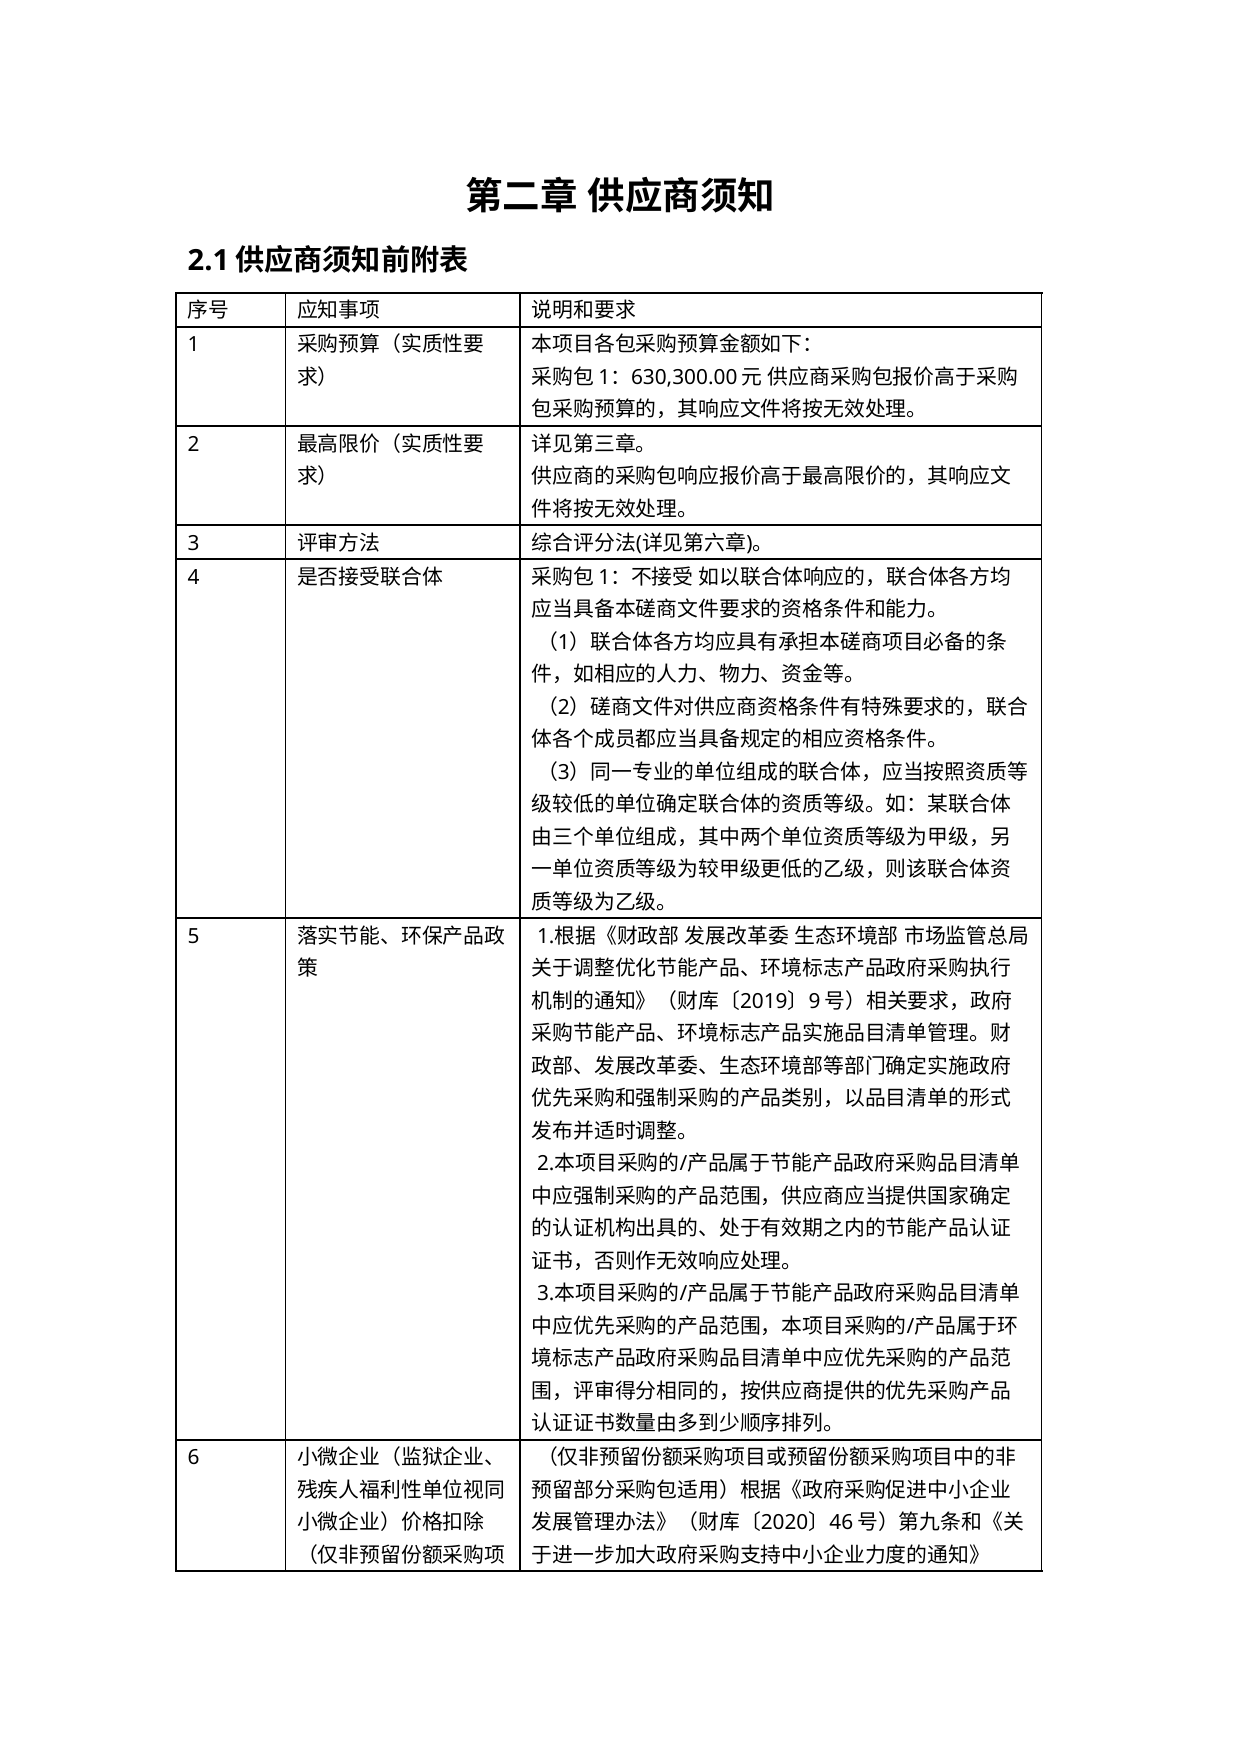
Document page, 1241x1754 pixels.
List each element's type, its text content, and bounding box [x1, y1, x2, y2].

table_cell 采购预算（实质性要求） [286, 328, 519, 425]
table_cell 本项目各包采购预算金额如下： 采购包1：630,300.00元 供应商采购包报价高于采购包采购预算的，其响应文件将按无效处理。 [521, 328, 1041, 425]
table_header 说明和要求 [521, 294, 1041, 326]
table_cell 3 [177, 526, 285, 558]
table_cell 2 [177, 427, 285, 524]
table_cell 1 [177, 328, 285, 425]
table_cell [286, 1441, 519, 1570]
table_cell 评审方法 [286, 526, 519, 558]
table_cell 6 [177, 1441, 285, 1570]
table_header 序号 [177, 294, 285, 326]
text 2.1供应商须知前附表 [187, 227, 1053, 292]
table_cell 最高限价（实质性要求） [286, 427, 519, 524]
table_cell 综合评分法(详见第六章)。 [521, 526, 1041, 558]
table_cell 是否接受联合体 [286, 560, 519, 917]
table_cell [521, 1441, 1041, 1570]
text 第二章 供应商须知 [187, 162, 1053, 227]
table_cell 4 [177, 560, 285, 917]
table_cell 详见第三章。 供应商的采购包响应报价高于最高限价的，其响应文件将按无效处理。 [521, 427, 1041, 524]
table_cell 5 [177, 919, 285, 1439]
table_cell 1.根据《财政部 发展改革委 生态环境部 市场监管总局关于调整优化节能产品、环境标志产品政府采购执行机制的通知》（财库〔2019〕9号）相关要求，政府采购节能产品、环境标志产品实施品目清单管理。财政部、发展改革委、生态环境部等部门确定实施政府优先采购和强制采购的产品类别，以品目清单的形式发布并适时调整。 2.本项目采购的/产品属于节能产品政府采购品目清单中应强制采购的产品范围，供应商应当提供国家确定的认证机构出具的、处于有效期之内的节能产品认证证书，否则作无效响应处理。 3.本项目采购的/产品属于节能产品政府采购品目清单中应优先采购的产品范围，本项目采购的/产品属于环境标志产品政府采购品目清单中应优先采购的产品范围，评审得分相同的，按供应商提供的优先采购产品认证证书数量由多到少顺序排列。 [521, 919, 1041, 1439]
table_header 应知事项 [286, 294, 519, 326]
table_cell 落实节能、环保产品政策 [286, 919, 519, 1439]
table_cell 采购包1：不接受 如以联合体响应的，联合体各方均应当具备本磋商文件要求的资格条件和能力。 （1）联合体各方均应具有承担本磋商项目必备的条件，如相应的人力、物力、资金等。 （2）磋商文件对供应商资格条件有特殊要求的，联合体各个成员都应当具备规定的相应资格条件。 （3）同一专业的单位组成的联合体，应当按照资质等级较低的单位确定联合体的资质等级。如：某联合体由三个单位组成，其中两个单位资质等级为甲级，另一单位资质等级为较甲级更低的乙级，则该联合体资质等级为乙级。 [521, 560, 1041, 917]
